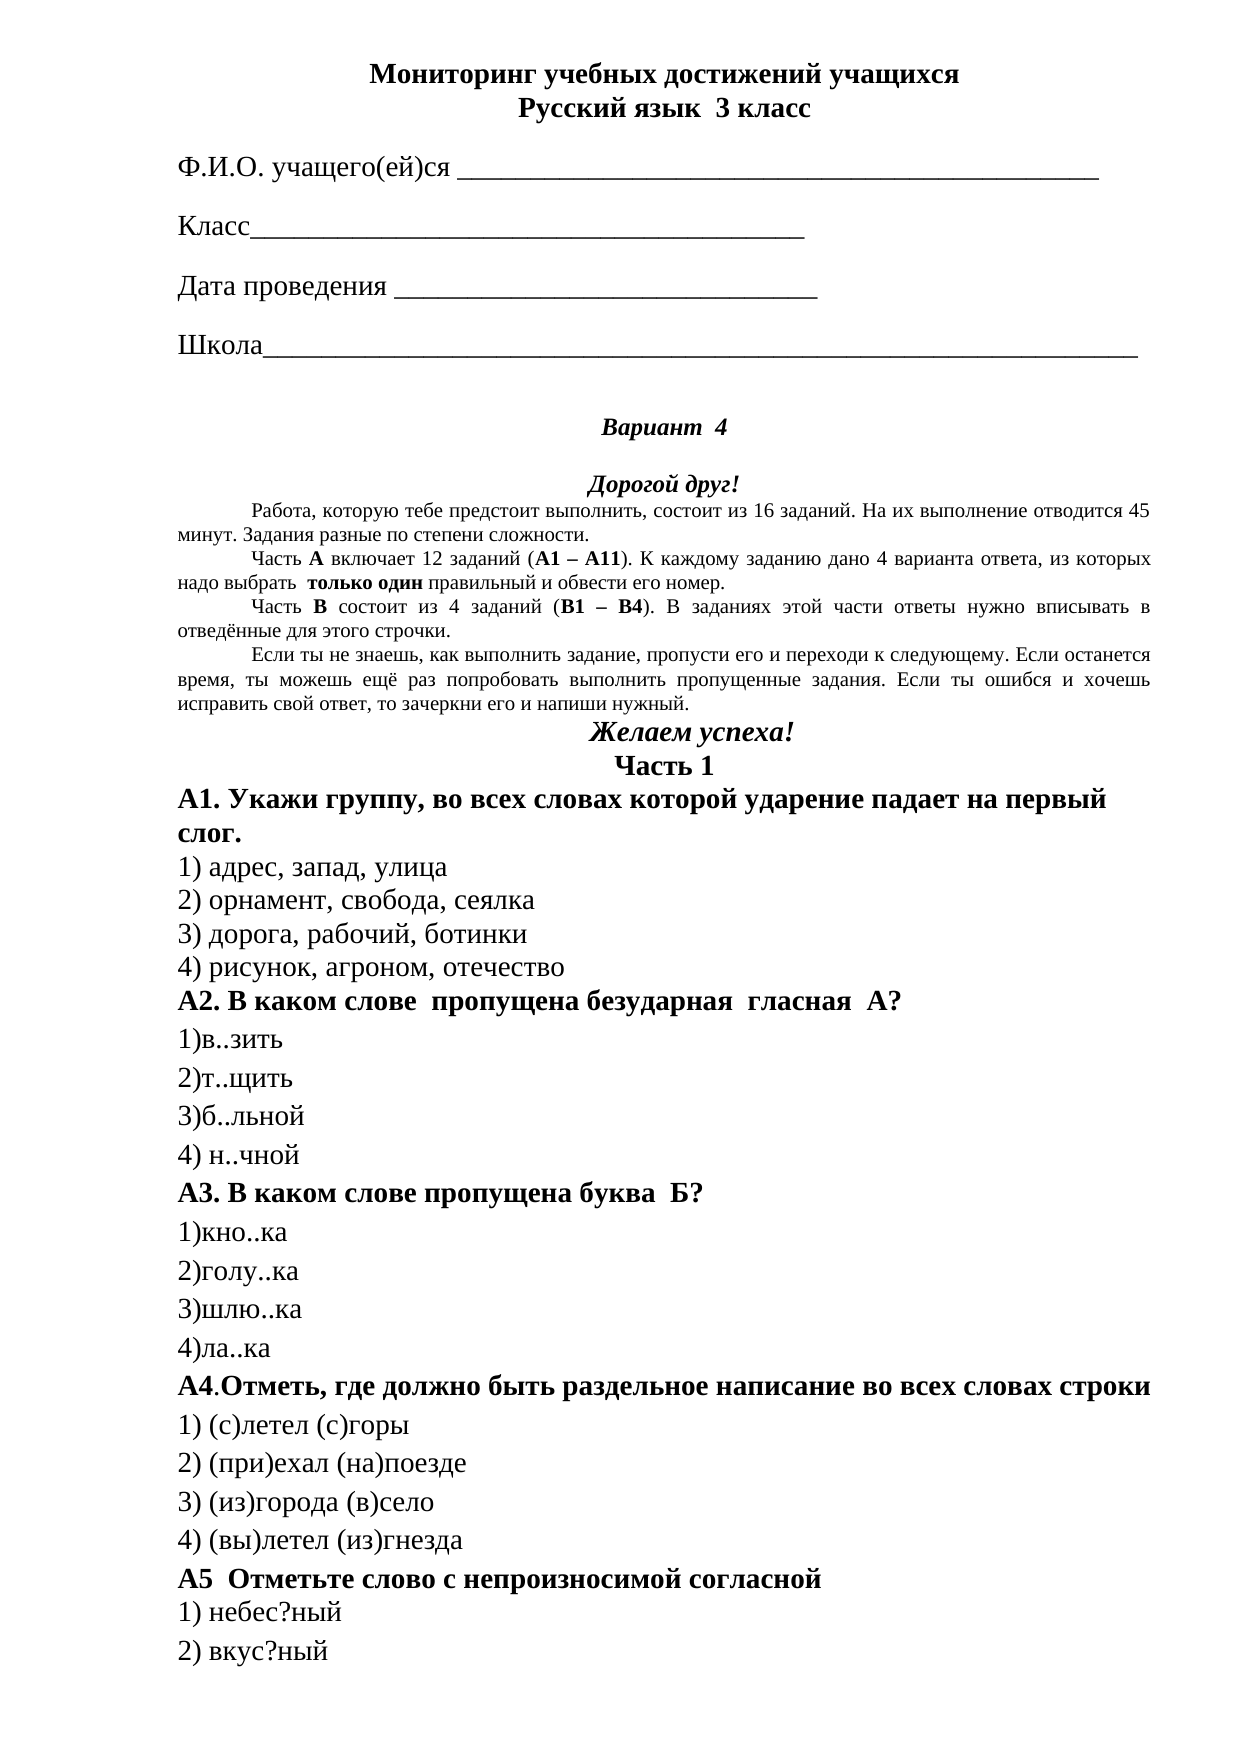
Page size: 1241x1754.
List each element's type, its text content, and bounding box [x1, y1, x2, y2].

text А5 Отметьте слово с непроизносимой согласной [177, 1561, 1152, 1594]
text Дата проведения _____________________________ [177, 268, 1152, 301]
text Класс______________________________________ [177, 208, 1152, 242]
text 4) рисунок, агроном, отечество [177, 949, 1152, 983]
text 3)шлю..ка [177, 1291, 1152, 1325]
text Мониторинг учебных достижений учащихся [177, 56, 1152, 90]
text Часть В состоит из 4 заданий (В1 – В4). В заданиях этой части ответы нужно вписывать в отведённые для этого строчки. [177, 594, 1152, 642]
text Если ты не знаешь, как выполнить задание, пропусти его и переходи к следующему. Если останется время, ты можешь ещё раз попробовать выполнить пропущенные задания. Если ты ошибся и хочешь исправить свой ответ, то зачеркни его и напиши нужный. [177, 642, 1152, 714]
text Школа____________________________________________________________ [177, 327, 1152, 361]
text 1) (с)летел (с)горы [177, 1407, 1152, 1440]
text А1. Укажи группу, во всех словах которой ударение падает на первый слог. [177, 782, 1152, 849]
text 3)б..льной [177, 1098, 1152, 1132]
text Часть А включает 12 заданий (А1 – А11). К каждому заданию дано 4 варианта ответа, из которых надо выбрать только один правильный и обвести его номер. [177, 546, 1152, 594]
text 2) орнамент, свобода, сеялка [177, 882, 1152, 916]
text А3. В каком слове пропущена буква Б? [177, 1176, 1152, 1209]
text Желаем успеха! [177, 714, 1152, 748]
text Дорогой друг! [177, 469, 1152, 498]
text 4) н..чной [177, 1137, 1152, 1171]
text 1)кно..ка [177, 1214, 1152, 1248]
text Русский язык 3 класс [177, 90, 1152, 123]
text 4) (вы)летел (из)гнезда [177, 1522, 1152, 1556]
text 1) адрес, запад, улица [177, 849, 1152, 882]
text 4)ла..ка [177, 1330, 1152, 1363]
text 1) небес?ный [177, 1594, 1152, 1628]
text Ф.И.О. учащего(ей)ся ____________________________________________ [177, 149, 1152, 183]
text Работа, которую тебе предстоит выполнить, состоит из 16 заданий. На их выполнение отводится 45 минут. Задания разные по степени сложности. [177, 498, 1152, 546]
text 2) вкус?ный [177, 1633, 1152, 1667]
text 3) (из)города (в)село [177, 1484, 1152, 1517]
text А4.Отметь, где должно быть раздельное написание во всех словах строки [177, 1368, 1152, 1402]
text Вариант 4 [177, 412, 1152, 441]
text Часть 1 [177, 748, 1152, 782]
text 1)в..зить [177, 1021, 1152, 1055]
text 2)т..щить [177, 1060, 1152, 1093]
text 3) дорога, рабочий, ботинки [177, 916, 1152, 949]
text 2) (при)ехал (на)поезде [177, 1445, 1152, 1479]
text А2. В каком слове пропущена безударная гласная А? [177, 983, 1152, 1016]
text 2)голу..ка [177, 1253, 1152, 1286]
